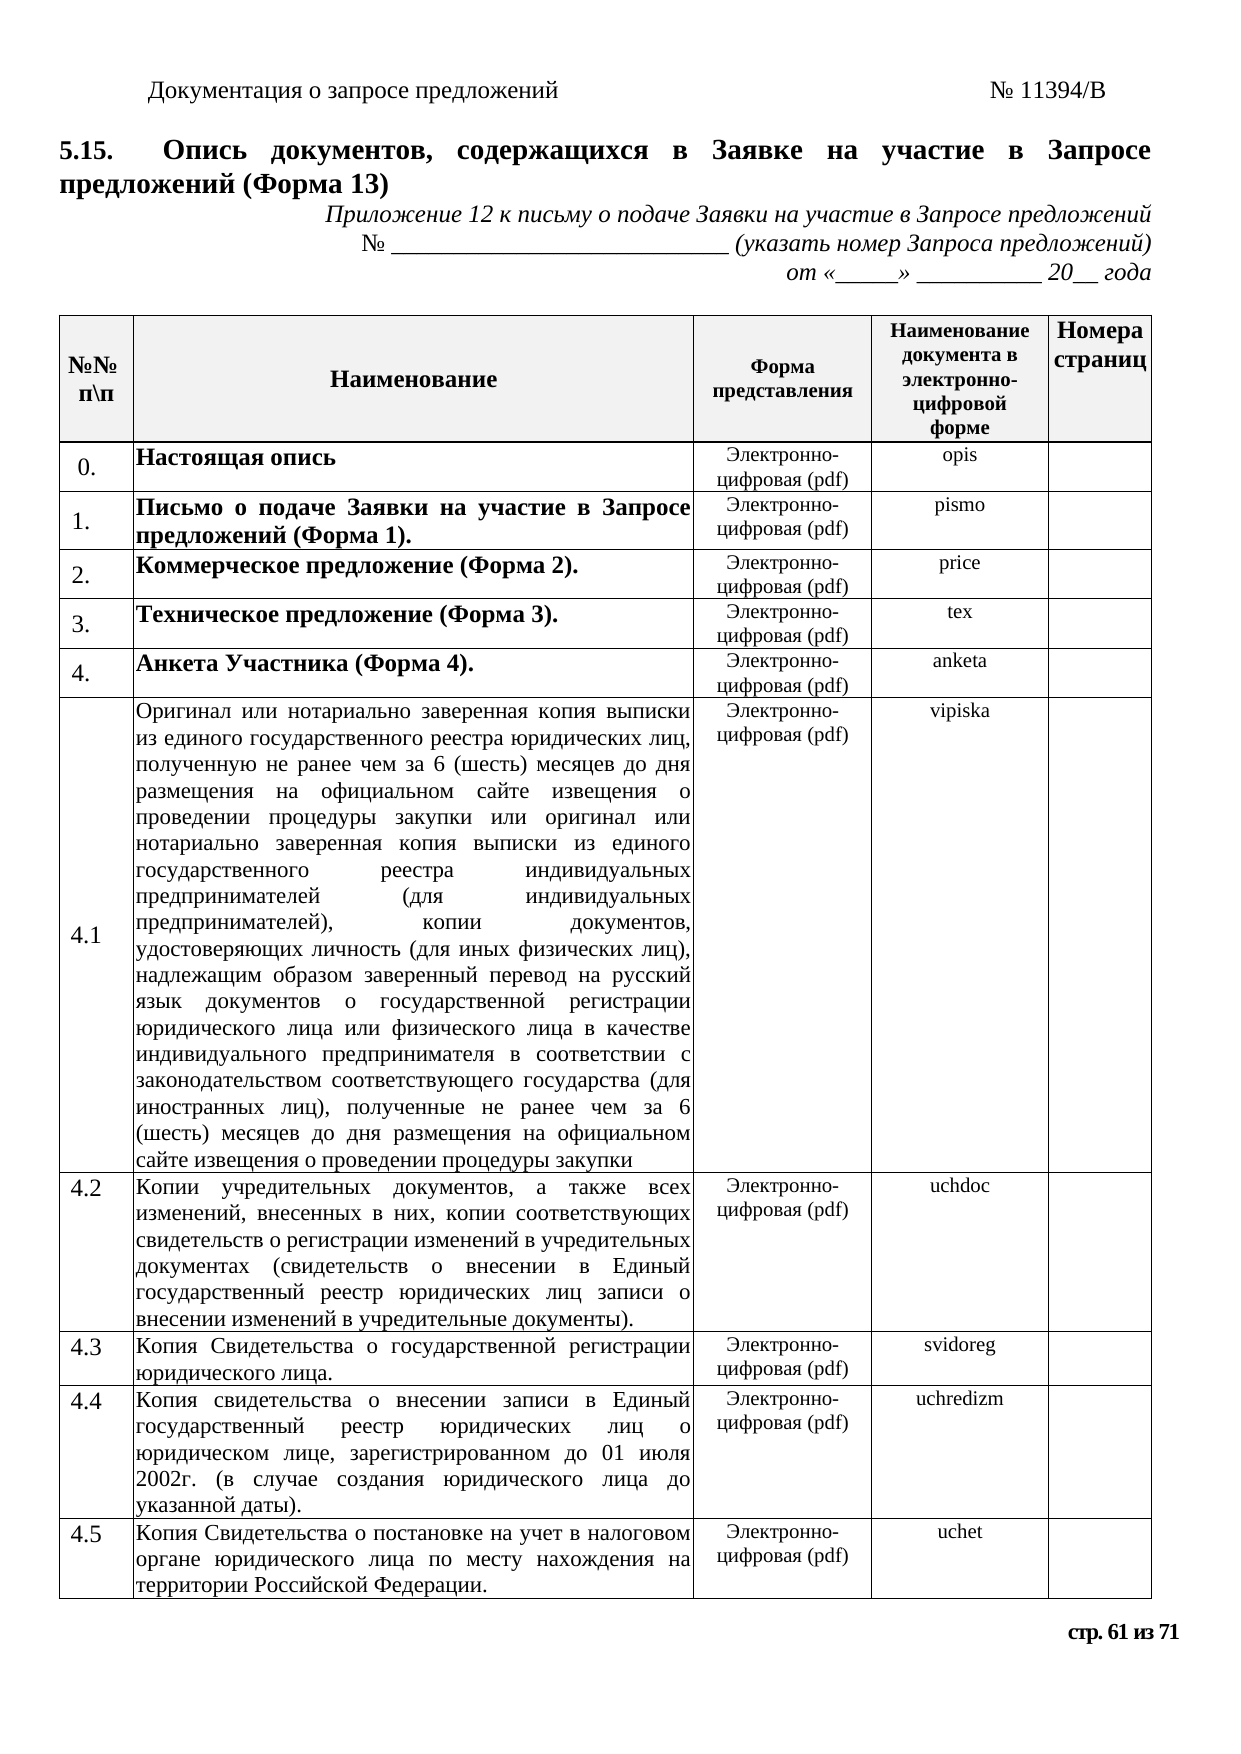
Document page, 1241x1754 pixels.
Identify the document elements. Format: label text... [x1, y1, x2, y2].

table_cell [60, 492, 133, 549]
table_cell uchredizm [872, 1386, 1048, 1518]
text Приложение 12 к письму о подаче Заявки на участие в Запросе предложений [148, 199, 1152, 228]
table_cell Электронно-цифровая (pdf) [694, 649, 871, 697]
text № ___________________________ (указать номер Запроса предложений) [148, 228, 1152, 257]
table_cell Электронно-цифровая (pdf) [694, 1173, 871, 1331]
table_cell Электронно-цифровая (pdf) [694, 698, 871, 1172]
table_cell Копия Свидетельства о государственной регистрации юридического лица. [134, 1332, 693, 1385]
table_cell [1049, 1173, 1151, 1331]
table_header Номера страниц [1049, 316, 1151, 441]
table_cell 4.1 [60, 698, 133, 1172]
table_cell [1049, 550, 1151, 598]
table_header Наименование [134, 316, 693, 441]
table_cell Электронно-цифровая (pdf) [694, 492, 871, 549]
table_cell 4.2 [60, 1173, 133, 1331]
table_cell Техническое предложение (Форма 3). [134, 599, 693, 647]
table_cell uchdoc [872, 1173, 1048, 1331]
table_cell Коммерческое предложение (Форма 2). [134, 550, 693, 598]
table_cell Настоящая опись [134, 443, 693, 491]
table_cell Электронно-цифровая (pdf) [694, 1386, 871, 1518]
table_cell price [872, 550, 1048, 598]
table_cell [1049, 1332, 1151, 1385]
table_cell Копия свидетельства о внесении записи в Единый государственный реестр юридических лиц о юридическом лице, зарегистрированном до 01 июля 2002г. (в случае создания юридического лица до указанной даты). [134, 1386, 693, 1518]
text Опись документов, содержащихся в Заявке на участие в Запросе предложений (Форма 13) [59, 132, 1152, 199]
table_cell 4.5 [60, 1519, 133, 1598]
table_cell [60, 443, 133, 491]
table_cell [1049, 649, 1151, 697]
table_cell [1049, 1386, 1151, 1518]
table_cell 4.4 [60, 1386, 133, 1518]
table_cell [60, 550, 133, 598]
table_cell Письмо о подаче Заявки на участие в Запросе предложений (Форма 1). [134, 492, 693, 549]
table_cell opis [872, 443, 1048, 491]
table_header №№ п\п [60, 316, 133, 441]
table_cell [1049, 1519, 1151, 1598]
table_header Наименование документа в электронно-цифровой форме [872, 316, 1048, 441]
table_cell Анкета Участника (Форма 4). [134, 649, 693, 697]
table_cell Копия Свидетельства о постановке на учет в налоговом органе юридического лица по месту нахождения на территории Российской Федерации. [134, 1519, 693, 1598]
table_cell Электронно-цифровая (pdf) [694, 550, 871, 598]
table_cell svidoreg [872, 1332, 1048, 1385]
table_cell [1049, 443, 1151, 491]
table_cell vipiska [872, 698, 1048, 1172]
table_cell [1049, 492, 1151, 549]
table_cell Электронно-цифровая (pdf) [694, 599, 871, 647]
table_cell Копии учредительных документов, а также всех изменений, внесенных в них, копии соответствующих свидетельств о регистрации изменений в учредительных документах (свидетельств о внесении в Единый государственный реестр юридических лиц записи о внесении изменений в учредительные документы). [134, 1173, 693, 1331]
table_cell Электронно-цифровая (pdf) [694, 1519, 871, 1598]
table_cell Электронно-цифровая (pdf) [694, 443, 871, 491]
table_cell anketa [872, 649, 1048, 697]
text от «_____» __________ 20__ года [148, 257, 1152, 286]
table_cell 4.3 [60, 1332, 133, 1385]
table_cell uchet [872, 1519, 1048, 1598]
table_cell Оригинал или нотариально заверенная копия выписки из единого государственного реестра юридических лиц, полученную не ранее чем за 6 (шесть) месяцев до дня размещения на официальном сайте извещения о проведении процедуры закупки или оригинал или нотариально заверенная копия выписки из единого государственного реестра индивидуальных предпринимателей (для индивидуальных предпринимателей), копии документов, удостоверяющих личность (для иных физических лиц), надлежащим образом заверенный перевод на русский язык документов о государственной регистрации юридического лица или физического лица в качестве индивидуального предпринимателя в соответствии с законодательством соответствующего государства (для иностранных лиц), полученные не ранее чем за 6 (шесть) месяцев до дня размещения на официальном сайте извещения о проведении процедуры закупки [134, 698, 693, 1172]
table_header Форма представления [694, 316, 871, 441]
table_cell Электронно-цифровая (pdf) [694, 1332, 871, 1385]
table_cell [1049, 698, 1151, 1172]
table_cell tex [872, 599, 1048, 647]
table_cell [60, 649, 133, 697]
table_cell [1049, 599, 1151, 647]
table_cell [60, 599, 133, 647]
table_cell pismo [872, 492, 1048, 549]
